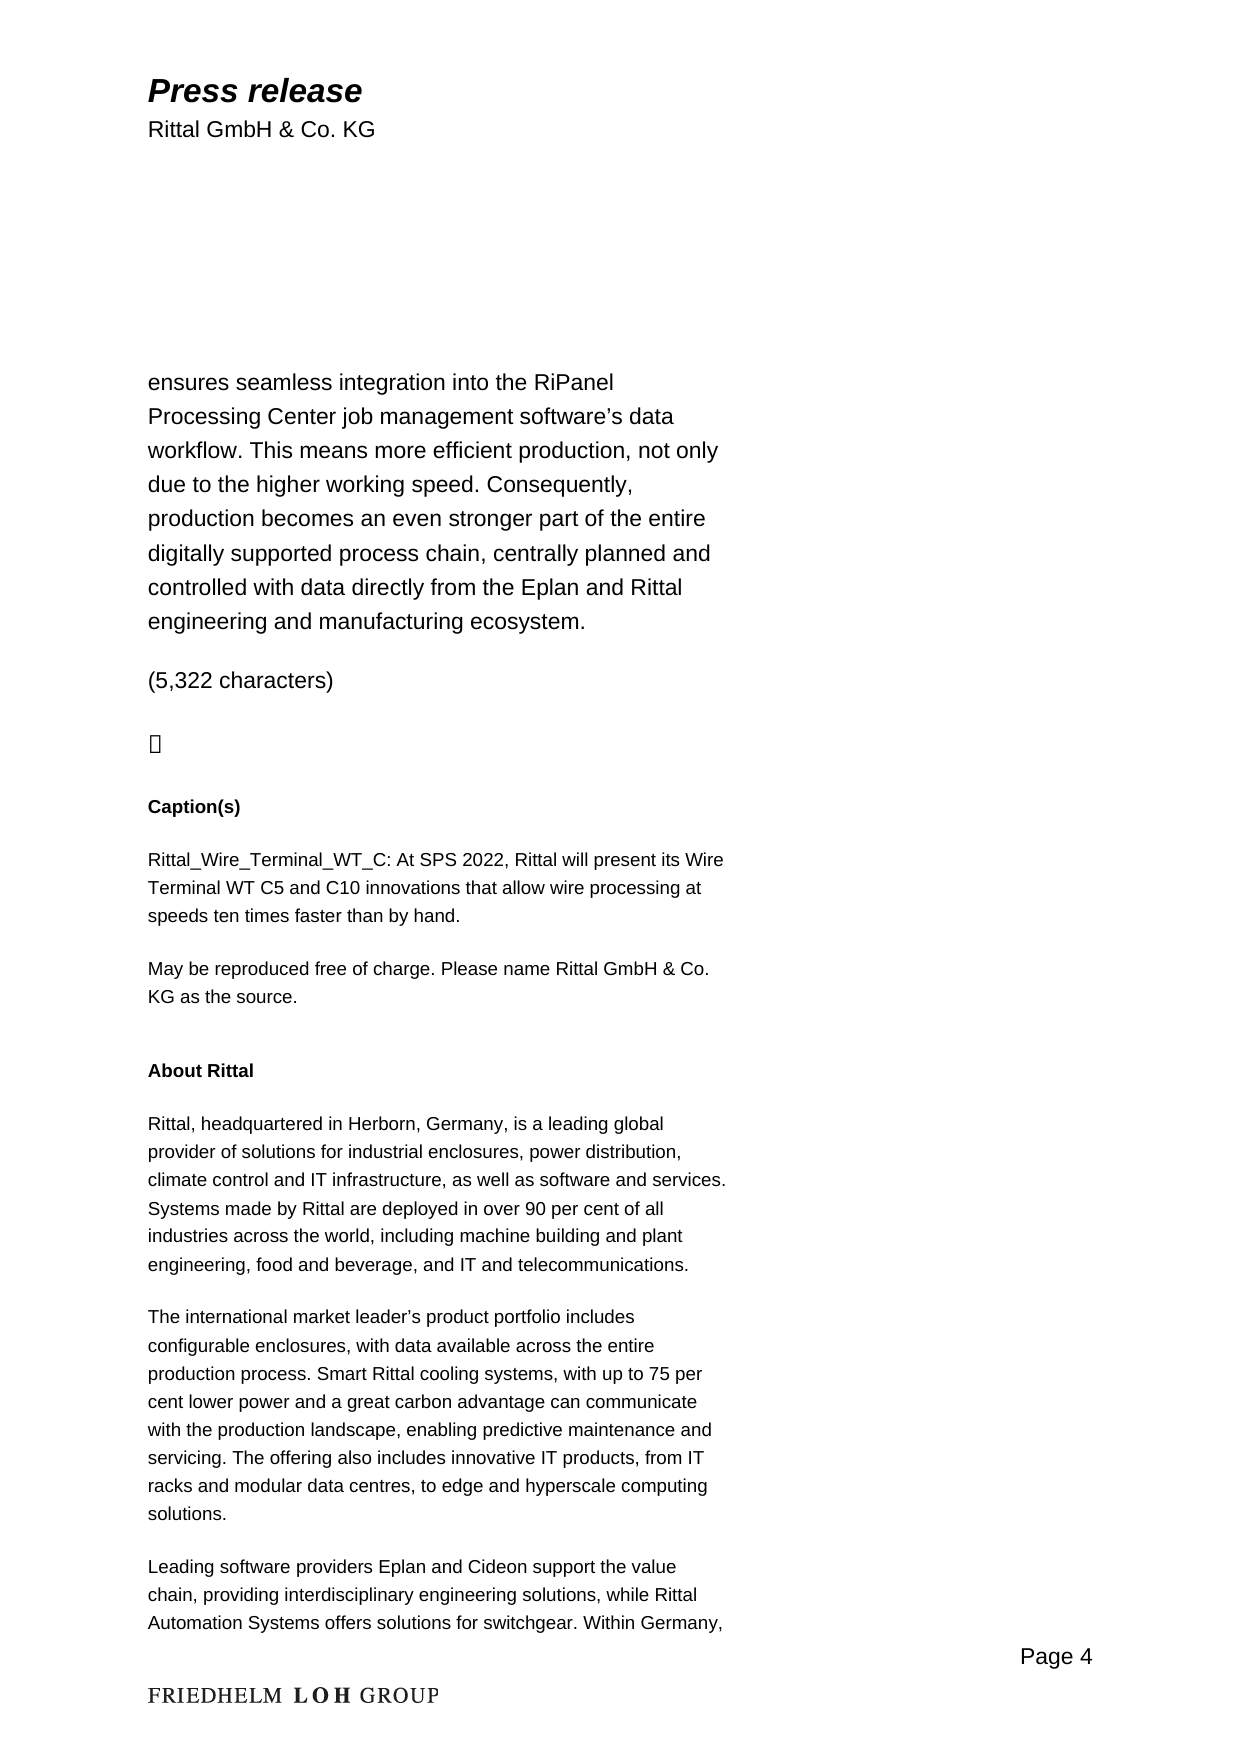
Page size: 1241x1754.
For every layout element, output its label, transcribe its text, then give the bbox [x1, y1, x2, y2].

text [148, 1556, 729, 1633]
text (5,322 characters) [148, 667, 729, 693]
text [148, 369, 729, 634]
text About Rittal [148, 1060, 729, 1082]
picture [148, 1687, 438, 1703]
text The international market leader’s product portfolio includes configurable enclosures, with data available across the entire production process. Smart Rittal cooling systems, with up to 75 per cent lower power and a great carbon advantage can communicate with the production landscape, enabling predictive maintenance and servicing. The offering also includes innovative IT products, from IT racks and modular data centres, to edge and hyperscale computing solutions. [148, 1306, 729, 1524]
text Rittal, headquartered in Herborn, Germany, is a leading global provider of solutions for industrial enclosures, power distribution, climate control and IT infrastructure, as well as software and services. Systems made by Rittal are deployed in over 90 per cent of all industries across the world, including machine building and plant engineering, food and beverage, and IT and telecommunications. [148, 1113, 729, 1275]
text Rittal_Wire_Terminal_WT_C: At SPS 2022, Rittal will present its Wire Terminal WT C5 and C10 innovations that allow wire processing at speeds ten times faster than by hand. [148, 848, 729, 926]
text  [148, 726, 729, 760]
text May be reproduced free of charge. Please name Rittal GmbH & Co. KG as the source. [148, 958, 729, 1007]
text Caption(s) [148, 796, 729, 817]
